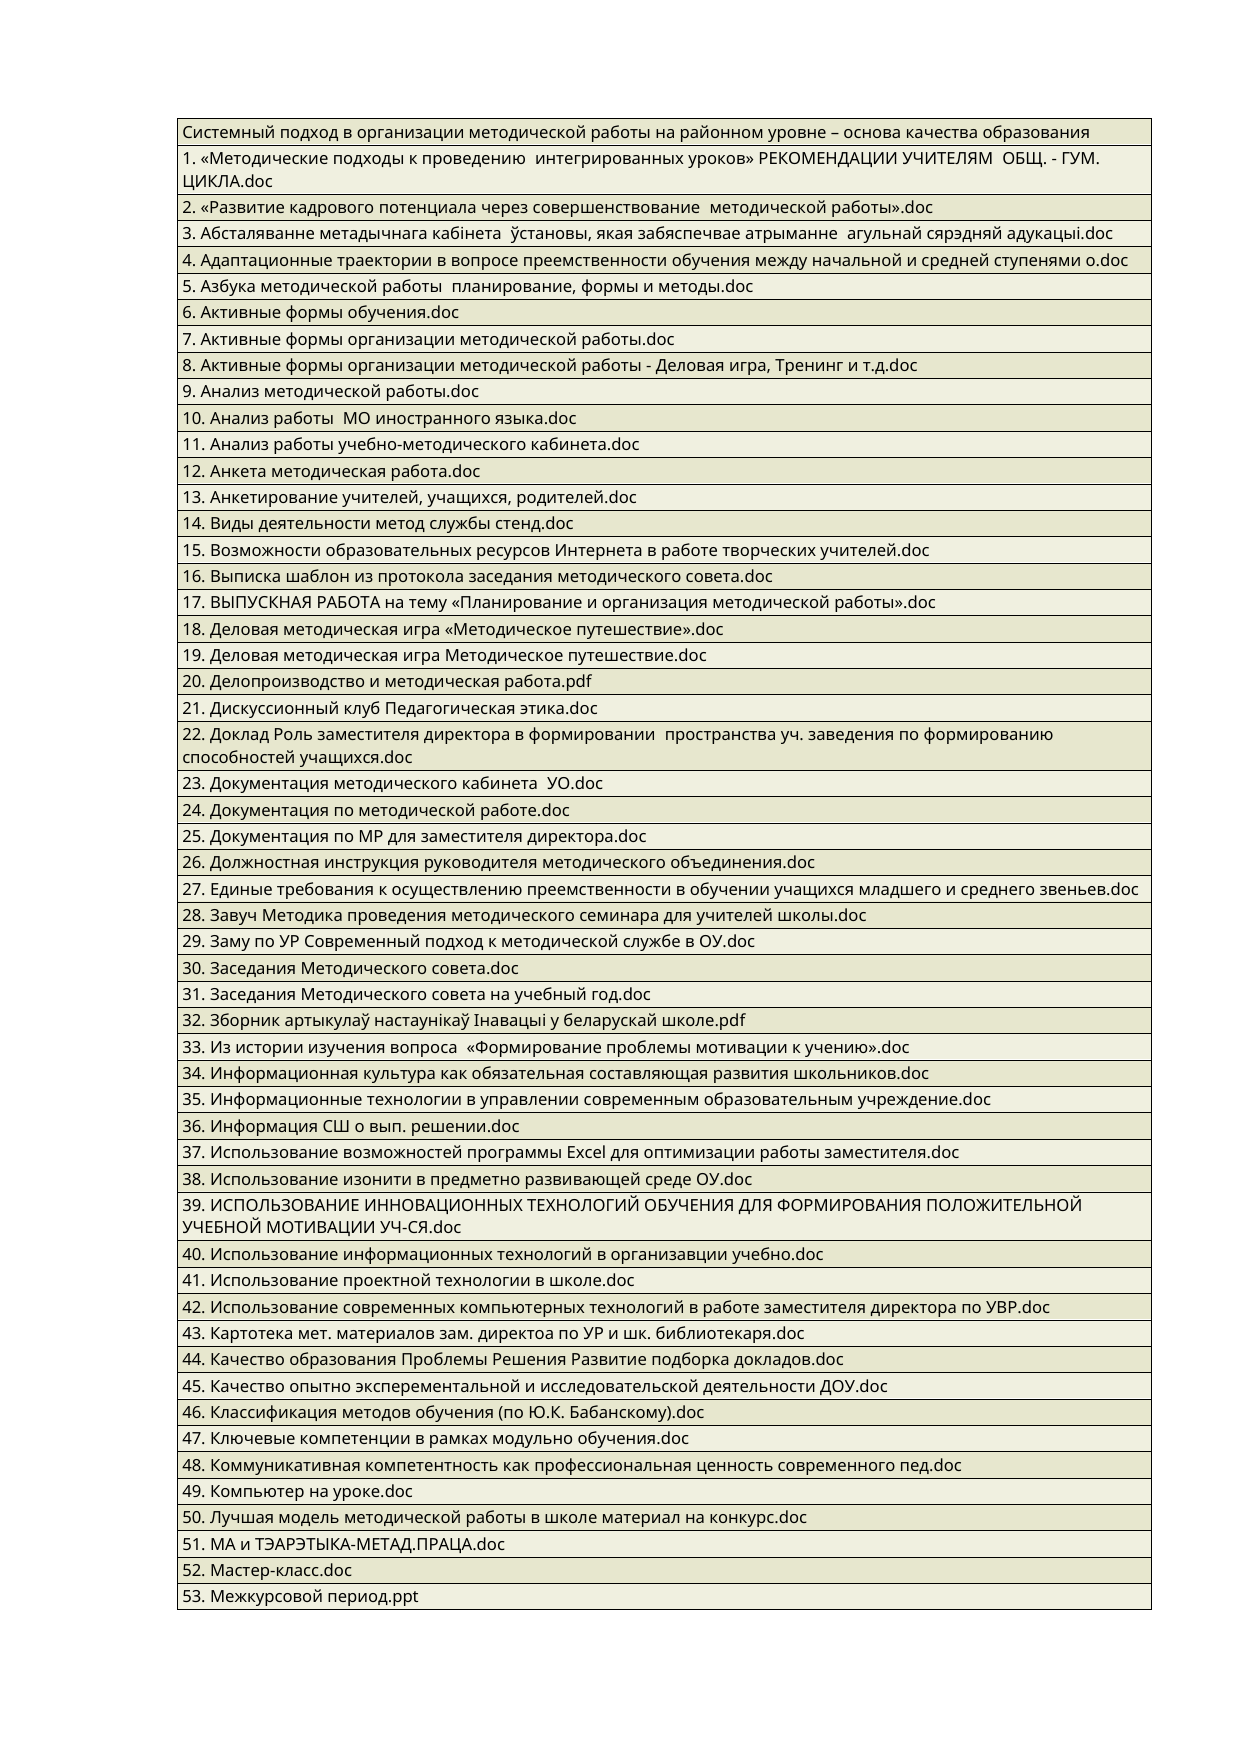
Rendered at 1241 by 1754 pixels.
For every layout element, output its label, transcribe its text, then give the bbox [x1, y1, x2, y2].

table_cell 23. Документация методического кабинета УО.doc [178, 771, 1151, 796]
table_cell 22. Доклад Роль заместителя директора в формировании пространства уч. заведения по формированию способностей учащихся.doc [178, 722, 1151, 770]
table_cell 49. Компьютер на уроке.doc [178, 1479, 1151, 1504]
table_cell 42. Использование современных компьютерных технологий в работе заместителя директора по УВР.doc [178, 1294, 1151, 1319]
table_cell Системный подход в организации методической работы на районном уровне – основа качества образования [178, 119, 1151, 144]
table_cell 35. Информационные технологии в управлении современным образовательным учреждение.doc [178, 1087, 1151, 1112]
table_cell 20. Делопроизводство и методическая работа.pdf [178, 669, 1151, 694]
table_cell 41. Использование проектной технологии в школе.doc [178, 1268, 1151, 1293]
table_cell 4. Адаптационные траектории в вопросе преемственности обучения между начальной и средней ступенями о.doc [178, 247, 1151, 273]
table_cell 5. Азбука методической работы планирование, формы и методы.doc [178, 274, 1151, 299]
table_cell 18. Деловая методическая игра «Методическое путешествие».doc [178, 616, 1151, 642]
table_cell 11. Анализ работы учебно-методического кабинета.doc [178, 432, 1151, 457]
table_cell 38. Использование изонити в предметно развивающей среде ОУ.doc [178, 1166, 1151, 1191]
table_cell 33. Из истории изучения вопроса «Формирование проблемы мотивации к учению».doc [178, 1034, 1151, 1059]
table_cell 17. ВЫПУСКНАЯ РАБОТА на тему «Планирование и организация методической работы».doc [178, 590, 1151, 615]
table_cell 52. Мастер-класс.doc [178, 1558, 1151, 1583]
table_cell 30. Заседания Методического совета.doc [178, 955, 1151, 981]
table_cell 26. Должностная инструкция руководителя методического объединения.doc [178, 850, 1151, 875]
table_cell 48. Коммуникативная компетентность как профессиональная ценность современного пед.doc [178, 1452, 1151, 1478]
table_cell 9. Анализ методической работы.doc [178, 379, 1151, 404]
table_cell 34. Информационная культура как обязательная составляющая развития школьников.doc [178, 1061, 1151, 1086]
table_cell 43. Картотека мет. материалов зам. директоа по УР и шк. библиотекаря.doc [178, 1321, 1151, 1346]
table_cell 14. Виды деятельности метод службы стенд.doc [178, 511, 1151, 536]
table_cell 40. Использование информационных технологий в организавции учебно.doc [178, 1241, 1151, 1267]
table_cell 39. ИСПОЛЬЗОВАНИЕ ИННОВАЦИОННЫХ ТЕХНОЛОГИЙ ОБУЧЕНИЯ ДЛЯ ФОРМИРОВАНИЯ ПОЛОЖИТЕЛЬНОЙ УЧЕБНОЙ МОТИВАЦИИ УЧ-СЯ.doc [178, 1193, 1151, 1240]
table_cell 27. Единые требования к осуществлению преемственности в обучении учащихся младшего и среднего звеньев.doc [178, 876, 1151, 901]
table_cell 51. МА и ТЭАРЭТЫКА-МЕТАД.ПРАЦА.doc [178, 1531, 1151, 1557]
table_cell 7. Активные формы организации методической работы.doc [178, 326, 1151, 352]
table_cell 37. Использование возможностей программы Excel для оптимизации работы заместителя.doc [178, 1140, 1151, 1165]
table_cell 31. Заседания Методического совета на учебный год.doc [178, 982, 1151, 1007]
table_cell 44. Качество образования Проблемы Решения Развитие подборка докладов.doc [178, 1347, 1151, 1372]
table_cell 32. Зборник артыкулаў настаунікаў Інавацыі у беларускай школе.pdf [178, 1008, 1151, 1033]
table_cell 25. Документация по МР для заместителя директора.doc [178, 824, 1151, 849]
table_cell 1. «Методические подходы к проведению интегрированных уроков» РЕКОМЕНДАЦИИ УЧИТЕЛЯМ ОБЩ. - ГУМ. ЦИКЛА.doc [178, 146, 1151, 193]
table_cell 36. Информация СШ о вып. решении.doc [178, 1113, 1151, 1139]
table_cell 15. Возможности образовательных ресурсов Интернета в работе творческих учителей.doc [178, 537, 1151, 562]
table_cell 2. «Развитие кадрового потенциала через совершенствование методической работы».doc [178, 195, 1151, 220]
table_cell 8. Активные формы организации методической работы - Деловая игра, Тренинг и т.д.doc [178, 353, 1151, 378]
table_cell 46. Классификация методов обучения (по Ю.К. Бабанскому).doc [178, 1400, 1151, 1425]
table_cell 47. Ключевые компетенции в рамках модульно обучения.doc [178, 1426, 1151, 1451]
table_cell 24. Документация по методической работе.doc [178, 797, 1151, 822]
table_cell 45. Качество опытно эксперементальной и исследовательской деятельности ДОУ.doc [178, 1373, 1151, 1398]
table_cell 50. Лучшая модель методической работы в школе материал на конкурс.doc [178, 1505, 1151, 1530]
table_cell 16. Выписка шаблон из протокола заседания методического совета.doc [178, 564, 1151, 589]
table_cell 6. Активные формы обучения.doc [178, 300, 1151, 325]
table_cell 53. Межкурсовой период.ppt [178, 1584, 1151, 1609]
table_cell 13. Анкетирование учителей, учащихся, родителей.doc [178, 485, 1151, 510]
table_cell 12. Анкета методическая работа.doc [178, 458, 1151, 483]
table_cell 21. Дискуссионный клуб Педагогическая этика.doc [178, 695, 1151, 721]
table_cell 10. Анализ работы МО иностранного языка.doc [178, 405, 1151, 431]
table_cell 3. Абсталяванне метадычнага кабінета ўстановы, якая забяспечвае атрыманне агульнай сярэдняй адукацыі.doc [178, 221, 1151, 246]
table_cell 28. Завуч Методика проведения методического семинара для учителей школы.doc [178, 903, 1151, 928]
table_cell 19. Деловая методическая игра Методическое путешествие.doc [178, 643, 1151, 668]
table_cell 29. Заму по УР Современный подход к методической службе в ОУ.doc [178, 929, 1151, 954]
